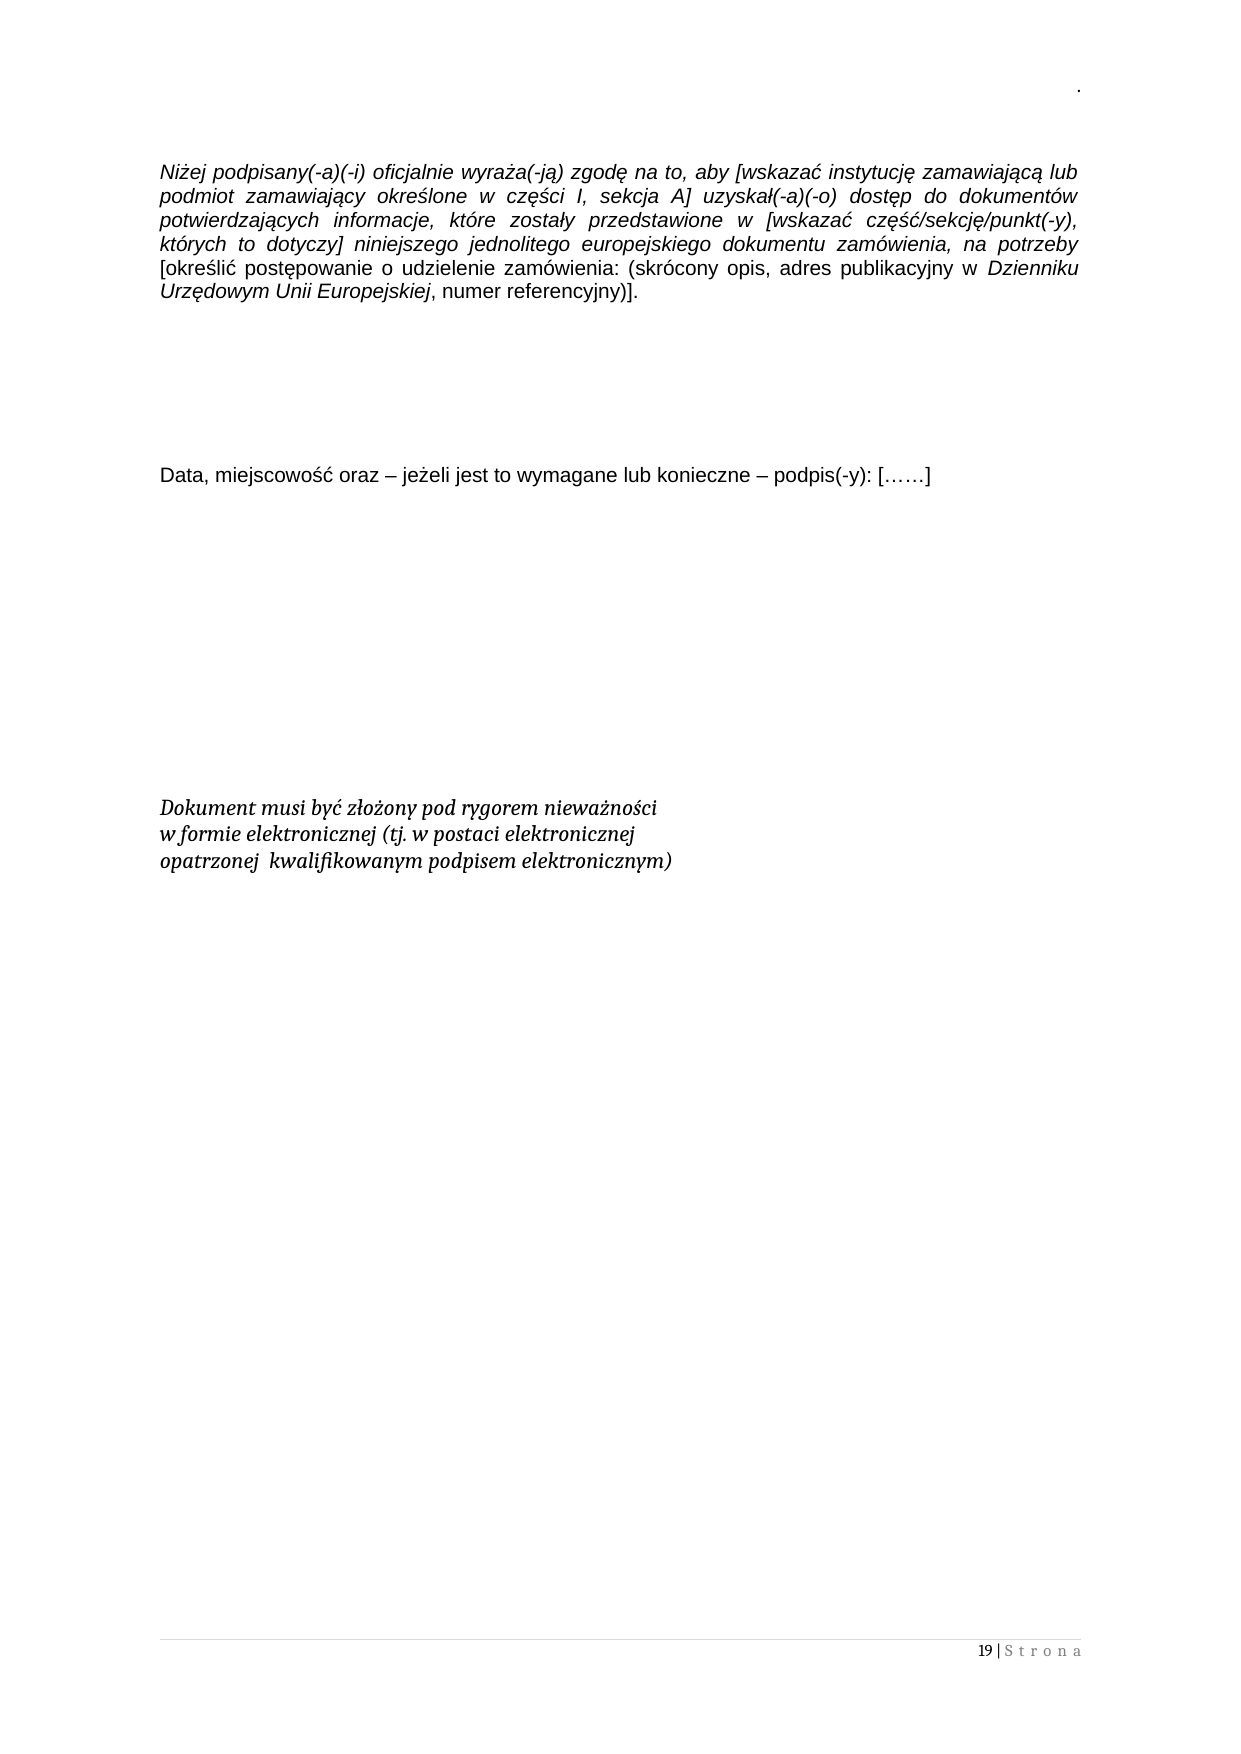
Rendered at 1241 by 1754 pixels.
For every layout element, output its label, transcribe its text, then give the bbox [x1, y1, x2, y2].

text Dokument musi być złożony pod rygorem nieważności w formie elektronicznej (tj. w postaci elektronicznej opatrzonej kwalifikowanym podpisem elektronicznym) [159, 795, 1081, 874]
text Niżej podpisany(-a)(-i) oficjalnie wyraża(-ją) zgodę na to, aby [wskazać instytucję zamawiającą lub podmiot zamawiający określone w części I, sekcja A] uzyskał(-a)(-o) dostęp do dokumentów potwierdzających informacje, które zostały przedstawione w [wskazać część/sekcję/punkt(-y), których to dotyczy] niniejszego jednolitego europejskiego dokumentu zamówienia, na potrzeby [określić postępowanie o udzielenie zamówienia: (skrócony opis, adres publikacyjny w Dzienniku Urzędowym Unii Europejskiej, numer referencyjny)]. [159, 159, 1081, 303]
text Data, miejscowość oraz – jeżeli jest to wymagane lub konieczne – podpis(-y): [……] [159, 463, 1081, 487]
